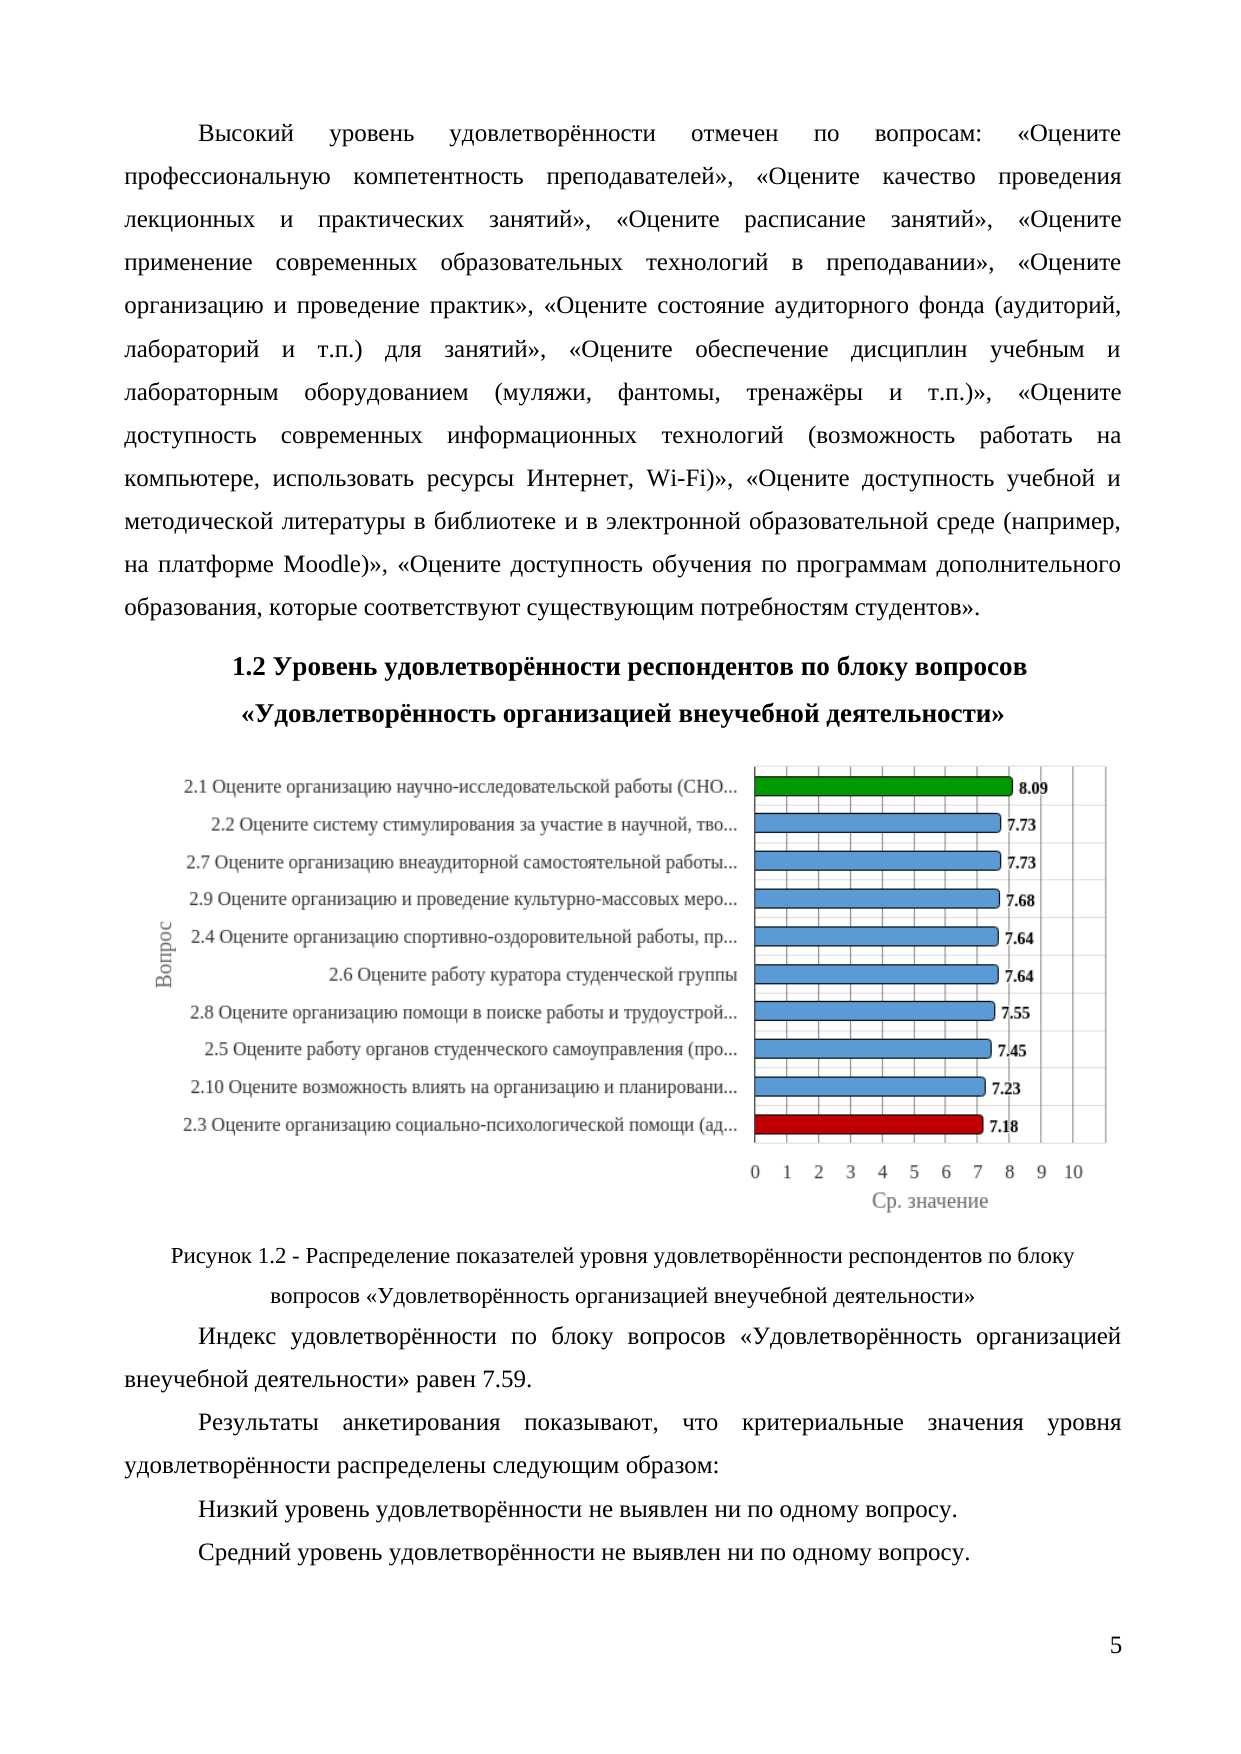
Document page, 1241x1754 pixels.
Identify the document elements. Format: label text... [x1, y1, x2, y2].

text Высокий уровень удовлетворённости отмечен по вопросам: «Оцените профессиональную компетентность преподавателей», «Оцените качество проведения лекционных и практических занятий», «Оцените расписание занятий», «Оцените применение современных образовательных технологий в преподавании», «Оцените организацию и проведение практик», «Оцените состояние аудиторного фонда (аудиторий, лабораторий и т.п.) для занятий», «Оцените обеспечение дисциплин учебным и лабораторным оборудованием (муляжи, фантомы, тренажёры и т.п.)», «Оцените доступность современных информационных технологий (возможность работать на компьютере, использовать ресурсы Интернет, Wi-Fi)», «Оцените доступность учебной и методической литературы в библиотеке и в электронной образовательной среде (например, на платформе Moodle)», «Оцените доступность обучения по программам дополнительного образования, которые соответствуют существующим потребностям студентов». [124, 118, 1122, 621]
picture [124, 756, 1129, 1228]
text Индекс удовлетворённости по блоку вопросов «Удовлетворённость организацией внеучебной деятельности» равен 7.59. [124, 1321, 1122, 1393]
text Средний уровень удовлетворённости не выявлен ни по одному вопросу. [124, 1537, 1122, 1566]
text Низкий уровень удовлетворённости не выявлен ни по одному вопросу. [124, 1494, 1122, 1522]
subtitle 1.2 Уровень удовлетворённости респондентов по блоку вопросов «Удовлетворённость организацией внеучебной деятельности» [124, 650, 1122, 728]
text Рисунок 1.2 - Распределение показателей уровня удовлетворённости респондентов по блоку вопросов «Удовлетворённость организацией внеучебной деятельности» [124, 1242, 1122, 1308]
text Результаты анкетирования показывают, что критериальные значения уровня удовлетворённости распределены следующим образом: [124, 1407, 1122, 1479]
